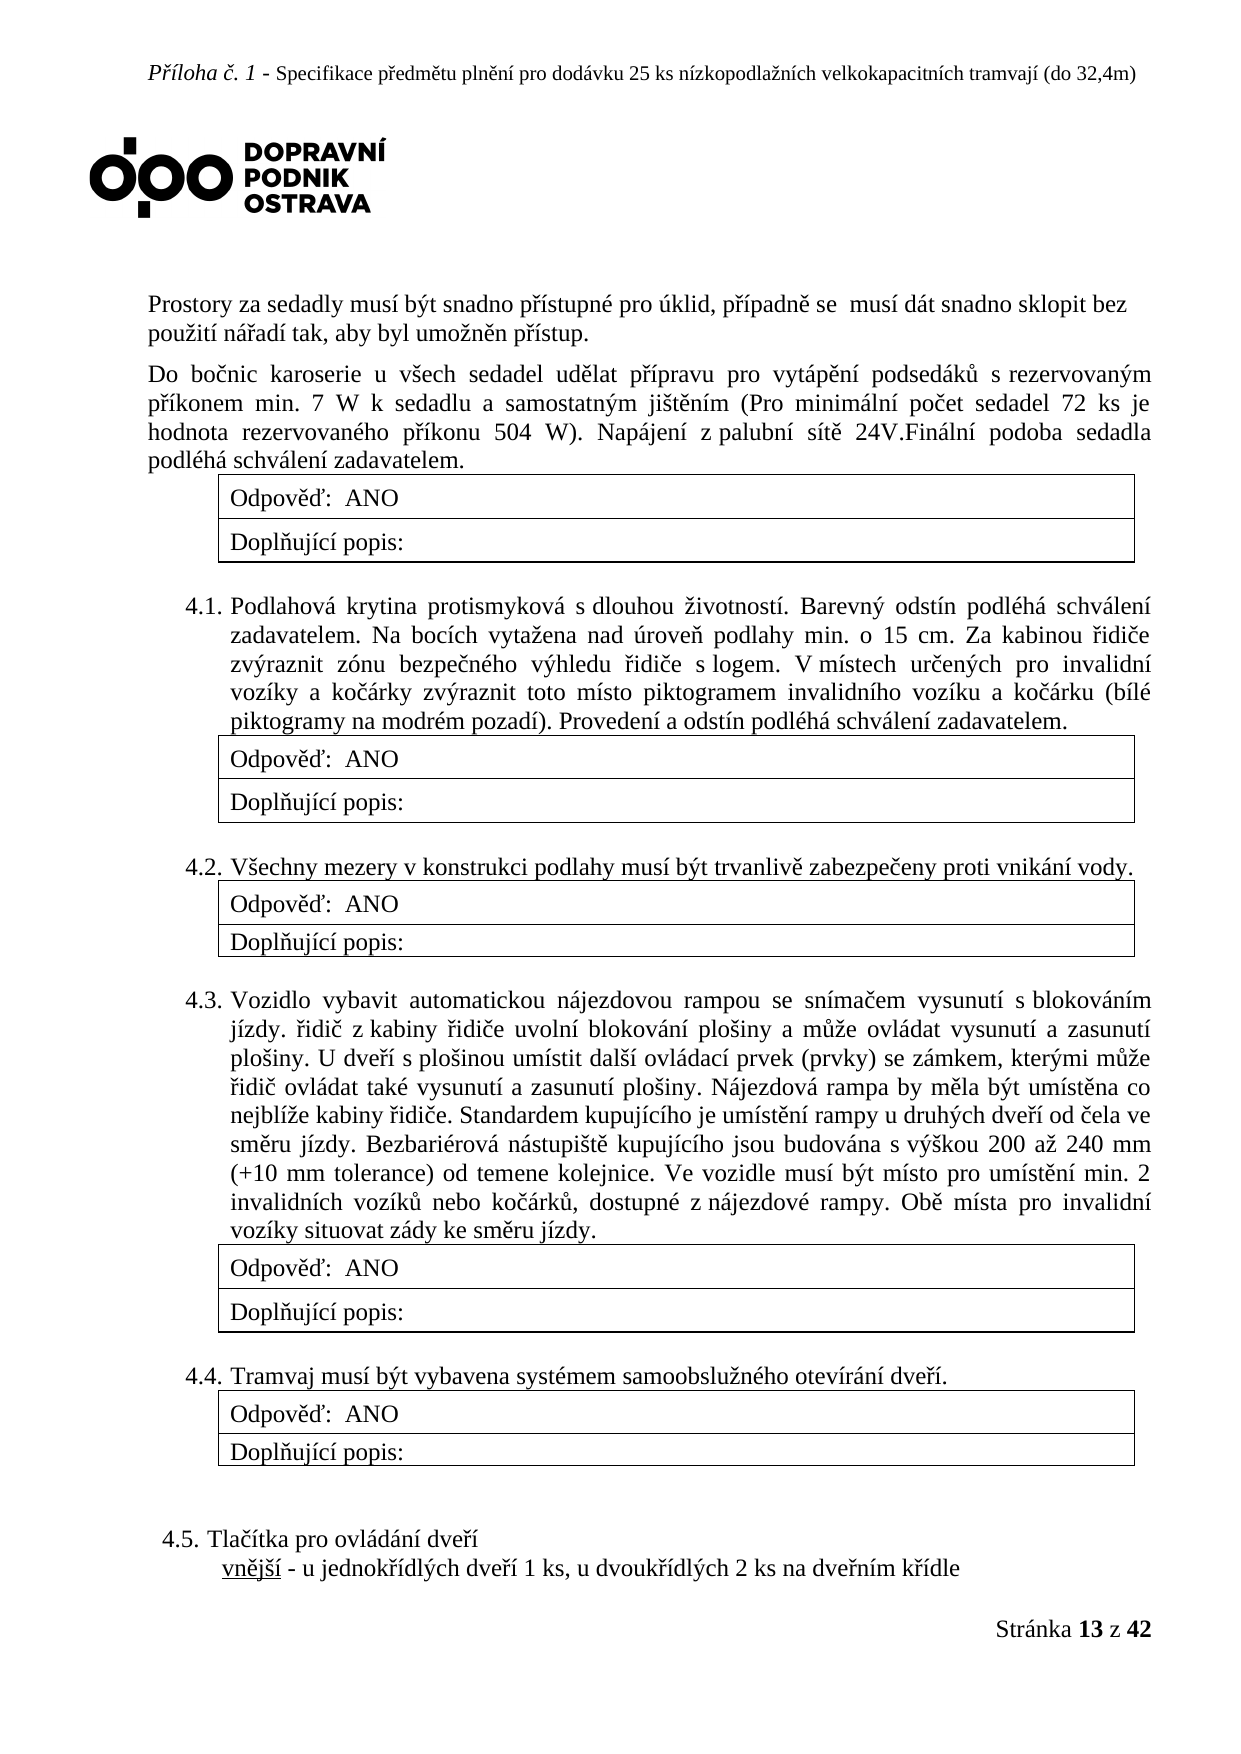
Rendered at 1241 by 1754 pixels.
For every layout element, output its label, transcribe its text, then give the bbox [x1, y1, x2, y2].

table_header Odpověď: ANO [219, 1391, 1134, 1433]
list Tlačítka pro ovládání dveří [162, 1524, 1152, 1553]
list Vozidlo vybavit automatickou nájezdovou rampou se snímačem vysunutí s blokováním jízdy. řidič z kabiny řidiče uvolní blokování plošiny a může ovládat vysunutí a zasunutí plošiny. U dveří s plošinou umístit další ovládací prvek (prvky) se zámkem, kterými může řidič ovládat také vysunutí a zasunutí plošiny. Nájezdová rampa by měla být umístěna co nejblíže kabiny řidiče. Standardem kupujícího je umístění rampy u druhých dveří od čela ve směru jízdy. Bezbariérová nástupiště kupujícího jsou budována s výškou 200 až 240 mm (+10 mm tolerance) od temene kolejnice. Ve vozidle musí být místo pro umístění min. 2 invalidních vozíků nebo kočárků, dostupné z nájezdové rampy. Obě místa pro invalidní vozíky situovat zády ke směru jízdy. [185, 986, 1152, 1244]
table_cell Doplňující popis: [219, 925, 1134, 956]
table_header Odpověď: ANO [219, 736, 1134, 778]
table_cell Doplňující popis: [219, 519, 1134, 561]
list Podlahová krytina protismyková s dlouhou životností. Barevný odstín podléhá schválení zadavatelem. Na bocích vytažena nad úroveň podlahy min. o 15 cm. Za kabinou řidiče zvýraznit zónu bezpečného výhledu řidiče s logem. V místech určených pro invalidní vozíky a kočárky zvýraznit toto místo piktogramem invalidního vozíku a kočárku (bílé piktogramy na modrém pozadí). Provedení a odstín podléhá schválení zadavatelem. [185, 591, 1152, 735]
list Všechny mezery v konstrukci podlahy musí být trvanlivě zabezpečeny proti vnikání vody. [185, 852, 1152, 880]
list Tramvaj musí být vybavena systémem samoobslužného otevírání dveří. [185, 1361, 1152, 1390]
text Prostory za sedadly musí být snadno přístupné pro úklid, případně se musí dát snadno sklopit bez použití nářadí tak, aby byl umožněn přístup. [148, 289, 1152, 347]
picture [89, 137, 387, 218]
table_header Odpověď: ANO [219, 475, 1134, 518]
table_header Odpověď: ANO [219, 1245, 1134, 1288]
table_header Odpověď: ANO [219, 881, 1134, 924]
table_cell Doplňující popis: [219, 1289, 1134, 1331]
text Do bočnic karoserie u všech sedadel udělat přípravu pro vytápění podsedáků s rezervovaným příkonem min. 7 W k sedadlu a samostatným jištěním (Pro minimální počet sedadel 72 ks je hodnota rezervovaného příkonu 504 W). Napájení z palubní sítě 24V.Finální podoba sedadla podléhá schválení zadavatelem. [148, 359, 1152, 474]
table_cell Doplňující popis: [219, 1434, 1134, 1465]
table_cell Doplňující popis: [219, 779, 1134, 822]
text vnější - u jednokřídlých dveří 1 ks, u dvoukřídlých 2 ks na dveřním křídle [222, 1553, 1152, 1581]
